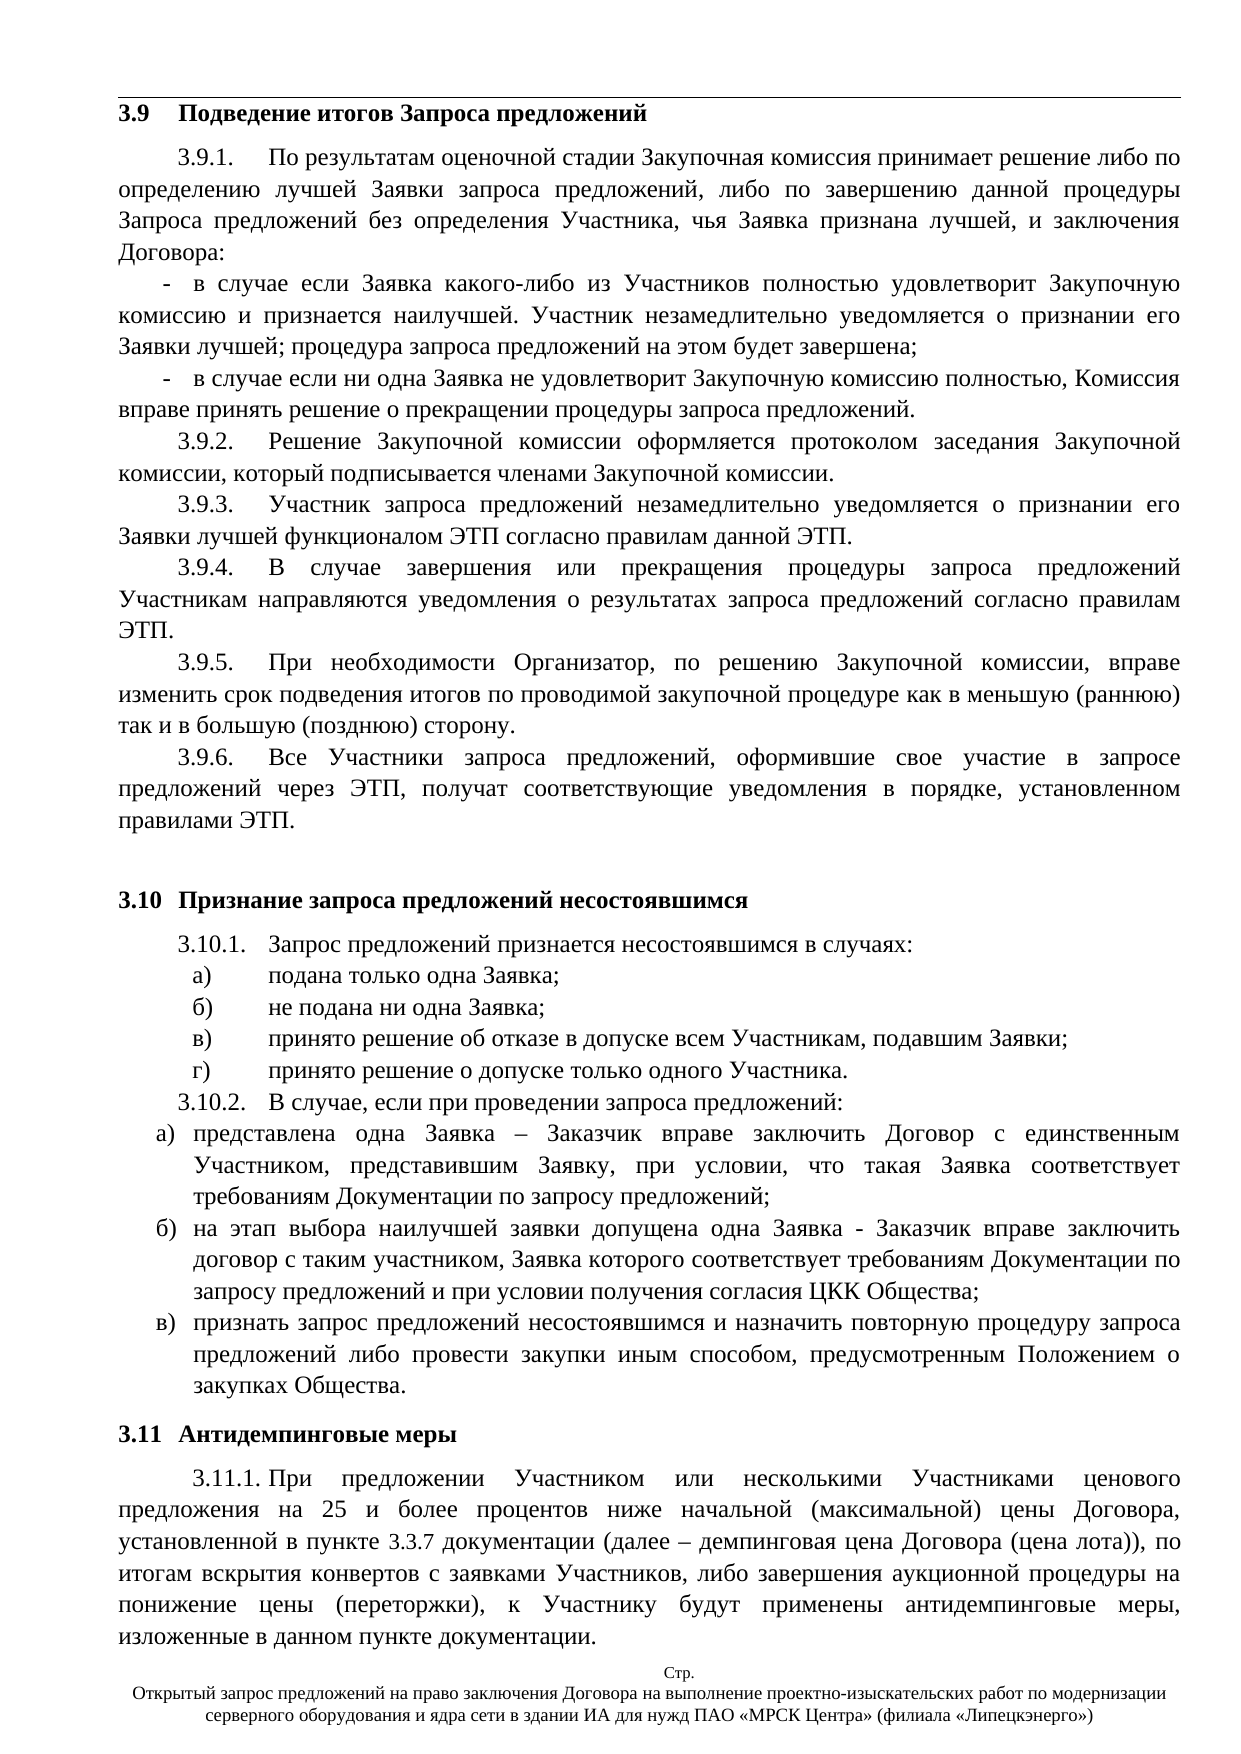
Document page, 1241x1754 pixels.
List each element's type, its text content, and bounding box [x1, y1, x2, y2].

list При необходимости Организатор, по решению Закупочной комиссии, вправе изменить срок подведения итогов по проводимой закупочной процедуре как в меньшую (раннюю) так и в большую (позднюю) сторону. [118, 647, 1181, 739]
list признать запрос предложений несостоявшимся и назначить повторную процедуру запроса предложений либо провести закупки иным способом, предусмотренным Положением о закупках Общества. [156, 1307, 1181, 1399]
list Все Участники запроса предложений, оформившие свое участие в запросе предложений через ЭТП, получат соответствующие уведомления в порядке, установленном правилами ЭТП. [118, 742, 1181, 834]
list в случае если Заявка какого-либо из Участников полностью удовлетворит Закупочную комиссию и признается наилучшей. Участник незамедлительно уведомляется о признании его Заявки лучшей; процедура запроса предложений на этом будет завершена; [118, 268, 1181, 360]
list представлена одна Заявка – Заказчик вправе заключить Договор с единственным Участником, представившим Заявку, при условии, что такая Заявка соответствует требованиям Документации по запросу предложений; [156, 1118, 1181, 1210]
list подана только одна Заявка; [118, 960, 1181, 989]
list не подана ни одна Заявка; [118, 992, 1181, 1021]
subtitle Антидемпинговые меры [118, 1419, 1181, 1448]
list на этап выбора наилучшей заявки допущена одна Заявка - Заказчик вправе заключить договор с таким участником, Заявка которого соответствует требованиям Документации по запросу предложений и при условии получения согласия ЦКК Общества; [156, 1213, 1181, 1305]
list в случае если ни одна Заявка не удовлетворит Закупочную комиссию полностью, Комиссия вправе принять решение о прекращении процедуры запроса предложений. [118, 363, 1181, 423]
subtitle Признание запроса предложений несостоявшимся [118, 885, 1181, 913]
subtitle Подведение итогов Запроса предложений [118, 98, 1181, 127]
list Участник запроса предложений незамедлительно уведомляется о признании его Заявки лучшей функционалом ЭТП согласно правилам данной ЭТП. [118, 489, 1181, 549]
list Запрос предложений признается несостоявшимся в случаях: [118, 929, 1181, 957]
list При предложении Участником или несколькими Участниками ценового предложения на 25 и более процентов ниже начальной (максимальной) цены Договора, установленной в пункте 3.3.7 документации (далее – демпинговая цена Договора (цена лота)), по итогам вскрытия конвертов с заявками Участников, либо завершения аукционной процедуры на понижение цены (переторжки), к Участнику будут применены антидемпинговые меры, изложенные в данном пункте документации. [118, 1463, 1181, 1649]
list принято решение о допуске только одного Участника. [118, 1055, 1181, 1084]
list принято решение об отказе в допуске всем Участникам, подавшим Заявки; [118, 1023, 1181, 1052]
list В случае завершения или прекращения процедуры запроса предложений Участникам направляются уведомления о результатах запроса предложений согласно правилам ЭТП. [118, 552, 1181, 644]
list В случае, если при проведении запроса предложений: [118, 1087, 1181, 1115]
list По результатам оценочной стадии Закупочная комиссия принимает решение либо по определению лучшей Заявки запроса предложений, либо по завершению данной процедуры Запроса предложений без определения Участника, чья Заявка признана лучшей, и заключения Договора: [118, 142, 1181, 266]
list Решение Закупочной комиссии оформляется протоколом заседания Закупочной комиссии, который подписывается членами Закупочной комиссии. [118, 426, 1181, 486]
